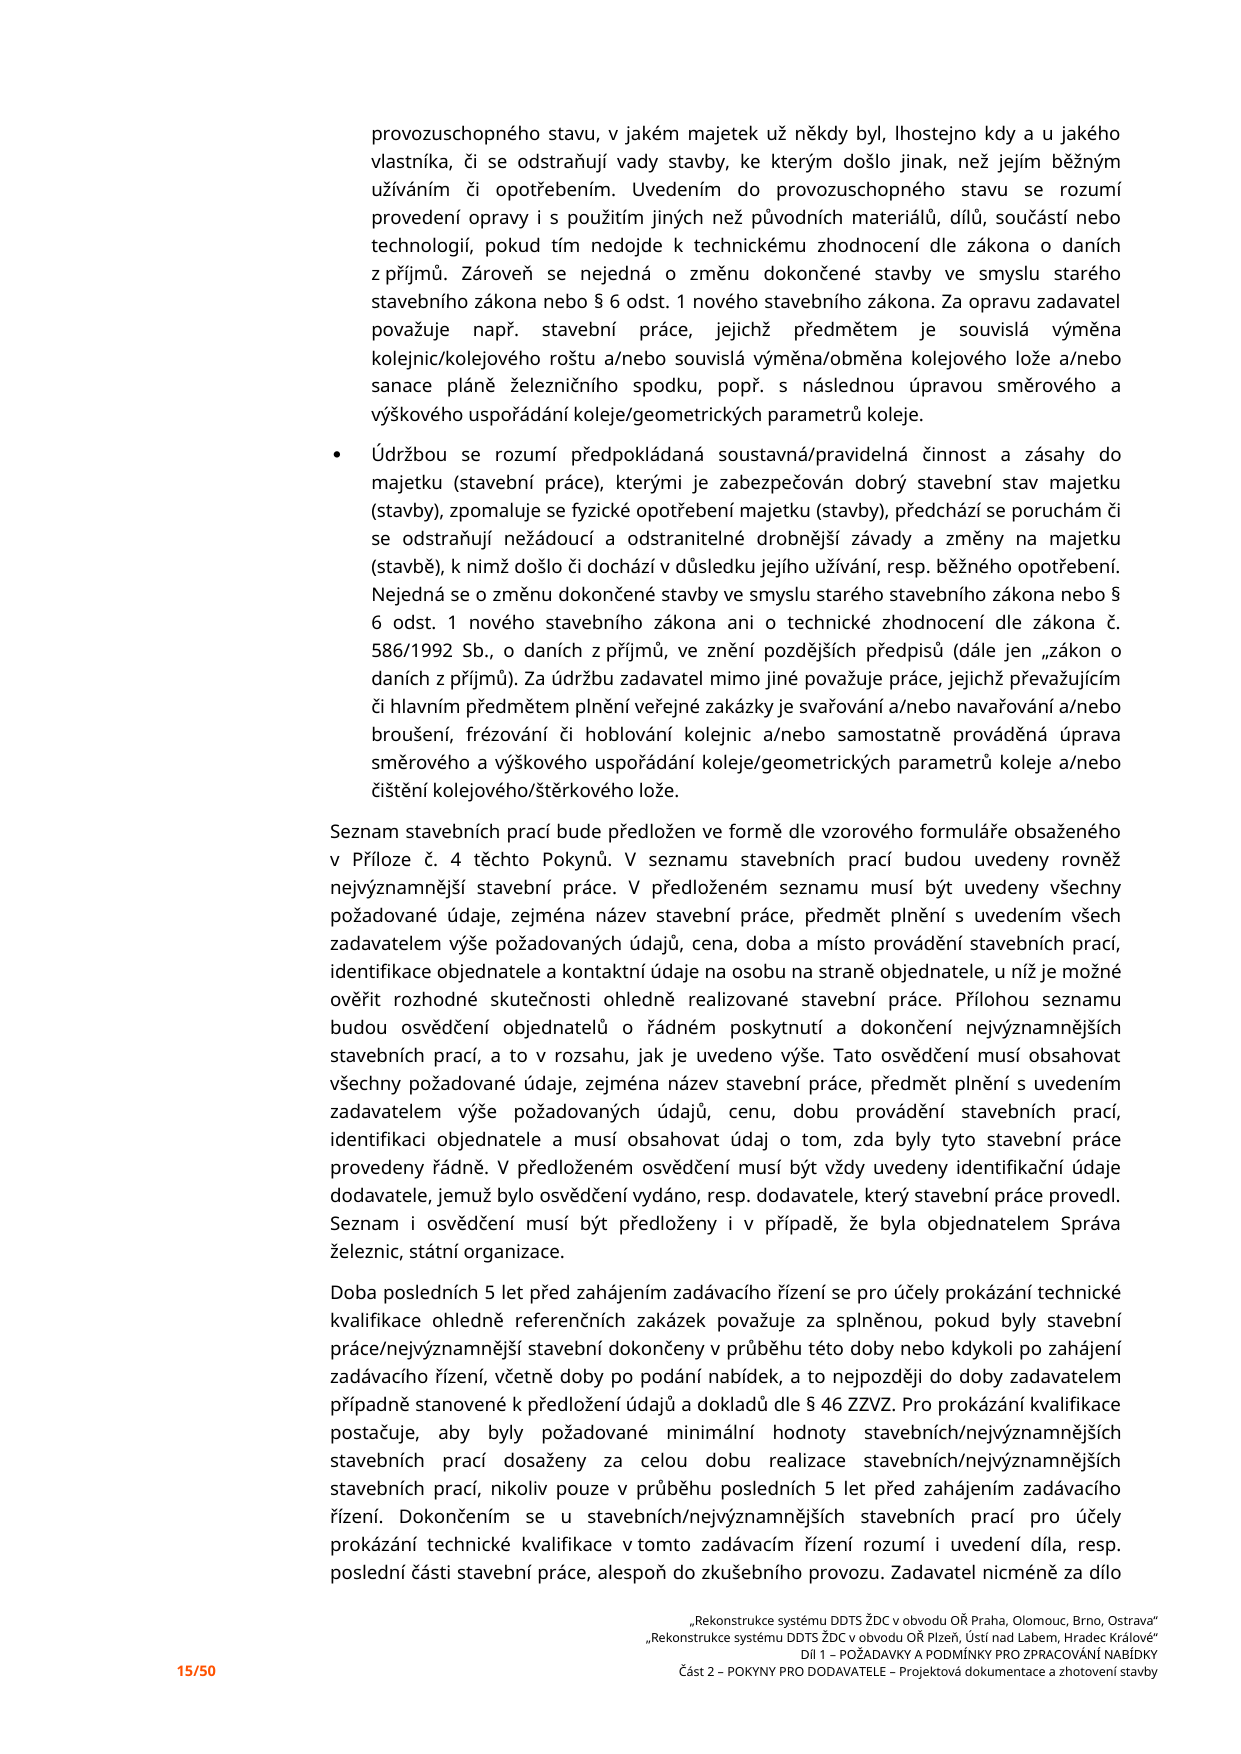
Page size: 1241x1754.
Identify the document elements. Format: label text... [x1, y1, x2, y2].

text Seznam stavebních prací bude předložen ve formě dle vzorového formuláře obsaženého v Příloze č. 4 těchto Pokynů. V seznamu stavebních prací budou uvedeny rovněž nejvýznamnější stavební práce. V předloženém seznamu musí být uvedeny všechny požadované údaje, zejména název stavební práce, předmět plnění s uvedením všech zadavatelem výše požadovaných údajů, cena, doba a místo provádění stavebních prací, identifikace objednatele a kontaktní údaje na osobu na straně objednatele, u níž je možné ověřit rozhodné skutečnosti ohledně realizované stavební práce. Přílohou seznamu budou osvědčení objednatelů o řádném poskytnutí a dokončení nejvýznamnějších stavebních prací, a to v rozsahu, jak je uvedeno výše. Tato osvědčení musí obsahovat všechny požadované údaje, zejména název stavební práce, předmět plnění s uvedením zadavatelem výše požadovaných údajů, cenu, dobu provádění stavebních prací, identifikaci objednatele a musí obsahovat údaj o tom, zda byly tyto stavební práce provedeny řádně. V předloženém osvědčení musí být vždy uvedeny identifikační údaje dodavatele, jemuž bylo osvědčení vydáno, resp. dodavatele, který stavební práce provedl. Seznam i osvědčení musí být předloženy i v případě, že byla objednatelem Správa železnic, státní organizace. [330, 818, 1122, 1264]
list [334, 121, 1122, 426]
list Údržbou se rozumí předpokládaná soustavná/pravidelná činnost a zásahy do majetku (stavební práce), kterými je zabezpečován dobrý stavební stav majetku (stavby), zpomaluje se fyzické opotřebení majetku (stavby), předchází se poruchám či se odstraňují nežádoucí a odstranitelné drobnější závady a změny na majetku (stavbě), k nimž došlo či dochází v důsledku jejího užívání, resp. běžného opotřebení. Nejedná se o změnu dokončené stavby ve smyslu starého stavebního zákona nebo § 6 odst. 1 nového stavebního zákona ani o technické zhodnocení dle zákona č. 586/1992 Sb., o daních z příjmů, ve znění pozdějších předpisů (dále jen „zákon o daních z příjmů). Za údržbu zadavatel mimo jiné považuje práce, jejichž převažujícím či hlavním předmětem plnění veřejné zakázky je svařování a/nebo navařování a/nebo broušení, frézování či hoblování kolejnic a/nebo samostatně prováděná úprava směrového a výškového uspořádání koleje/geometrických parametrů koleje a/nebo čištění kolejového/štěrkového lože. [334, 441, 1122, 803]
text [330, 1279, 1122, 1585]
